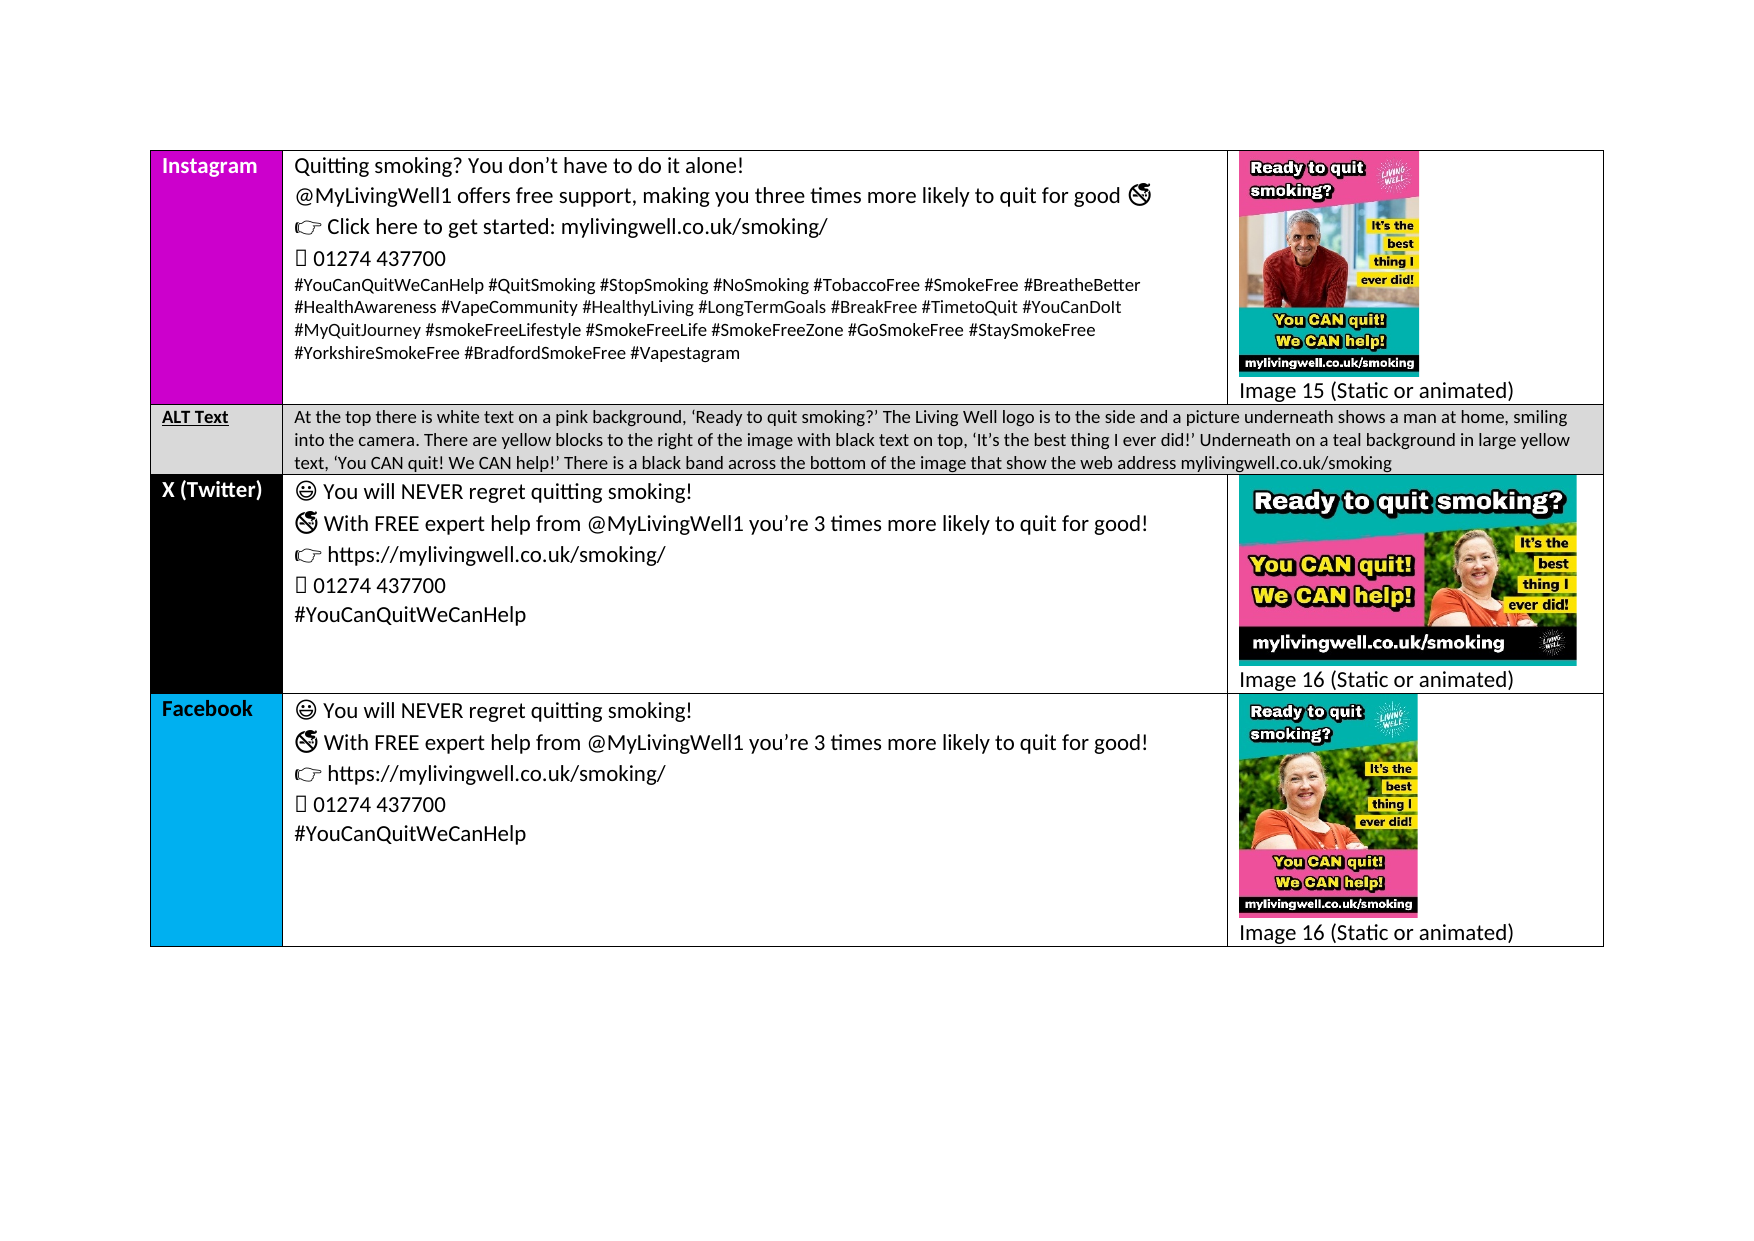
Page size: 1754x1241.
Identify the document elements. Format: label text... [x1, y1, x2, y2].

picture [1239, 694, 1418, 918]
table_cell At the top there is white text on a pink background, ‘Ready to quit smoking?’ The Living Well logo is to the side and a picture underneath shows a man at home, smiling into the camera. There are yellow blocks to the right of the image with black text on top, ‘It’s the best thing I ever did!’ Underneath on a teal background in large yellow text, ‘You CAN quit! We CAN help!’ There is a black band across the bottom of the image that show the web address mylivingwell.co.uk/smoking [283, 405, 1603, 474]
picture [1239, 151, 1420, 377]
table_cell X (Twitter) [151, 475, 282, 693]
table_cell Instagram [151, 151, 282, 404]
table_cell Quitting smoking? You don’t have to do it alone! @MyLivingWell1 offers free support, making you three times more likely to quit for good 🚭✨ 👉 Click here to get started: mylivingwell.co.uk/smoking/ 📞 01274 437700 #YouCanQuitWeCanHelp #QuitSmoking #StopSmoking #NoSmoking #TobaccoFree #SmokeFree #BreatheBetter #HealthAwareness #VapeCommunity #HealthyLiving #LongTermGoals #BreakFree #TimetoQuit #YouCanDoIt #MyQuitJourney #smokeFreeLifestyle #SmokeFreeLife #SmokeFreeZone #GoSmokeFree #StaySmokeFree #YorkshireSmokeFree #BradfordSmokeFree #Vapestagram [283, 151, 1227, 404]
table_cell Image 16 (Static or animated) [1228, 475, 1603, 693]
picture [1239, 475, 1577, 666]
table_cell 😃 You will NEVER regret quitting smoking! 🚭 With FREE expert help from @MyLivingWell1 you’re 3 times more likely to quit for good! 👉 https://mylivingwell.co.uk/smoking/ 📞 01274 437700 #YouCanQuitWeCanHelp [283, 475, 1227, 693]
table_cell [1228, 694, 1603, 946]
table_cell ALT Text [151, 405, 282, 474]
table_cell 😃 You will NEVER regret quitting smoking! 🚭 With FREE expert help from @MyLivingWell1 you’re 3 times more likely to quit for good! 👉 https://mylivingwell.co.uk/smoking/ 📞 01274 437700 #YouCanQuitWeCanHelp [283, 694, 1227, 946]
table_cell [1228, 151, 1603, 404]
table_cell Facebook [151, 694, 282, 946]
